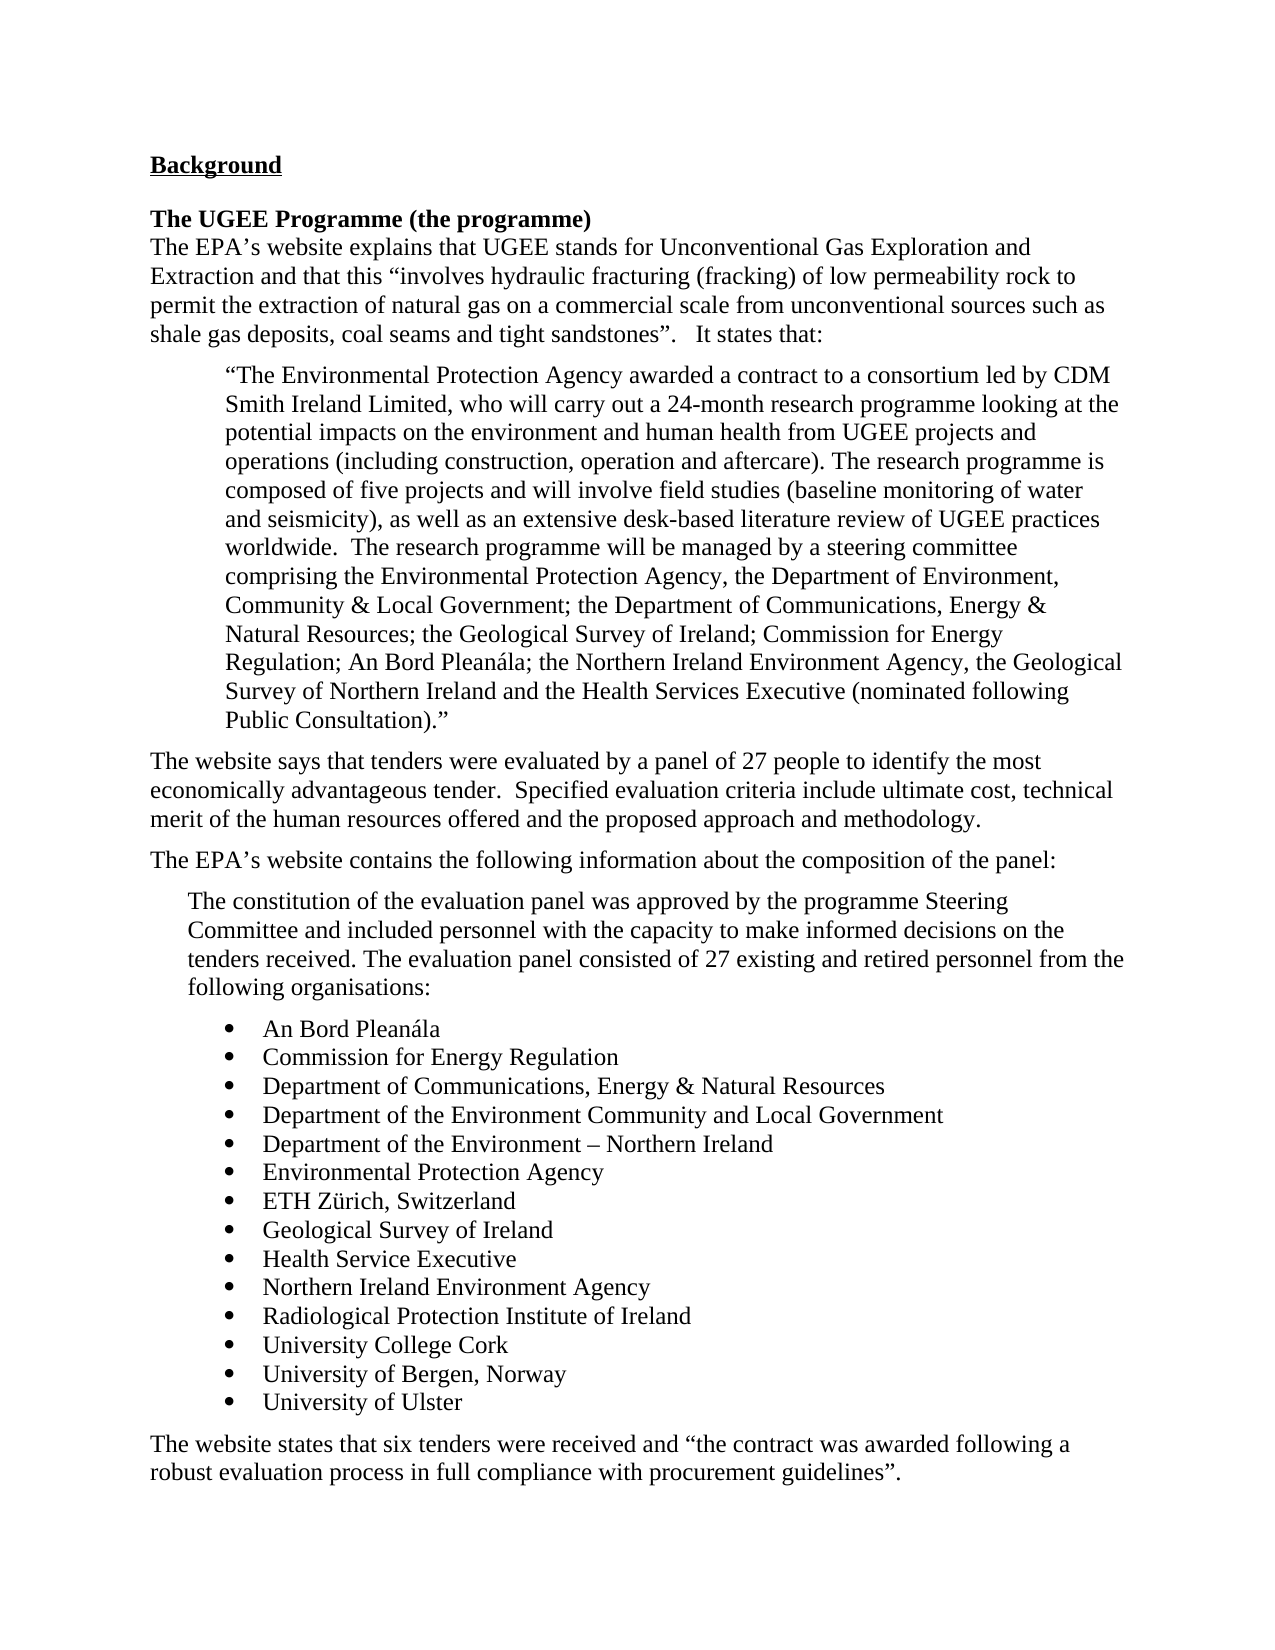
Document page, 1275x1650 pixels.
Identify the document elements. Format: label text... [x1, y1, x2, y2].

text The website says that tenders were evaluated by a panel of 27 people to identify the most economically advantageous tender. Specified evaluation criteria include ultimate cost, technical merit of the human resources offered and the proposed approach and methodology. [150, 746, 1125, 832]
text “The Environmental Protection Agency awarded a contract to a consortium led by CDM Smith Ireland Limited, who will carry out a 24-month research programme looking at the potential impacts on the environment and human health from UGEE projects and operations (including construction, operation and aftercare). The research programme is composed of five projects and will involve field studies (baseline monitoring of water and seismicity), as well as an extensive desk-based literature review of UGEE practices worldwide. The research programme will be managed by a steering committee comprising the Environmental Protection Agency, the Department of Environment, Community & Local Government; the Department of Communications, Energy & Natural Resources; the Geological Survey of Ireland; Commission for Energy Regulation; An Bord Pleanála; the Northern Ireland Environment Agency, the Geological Survey of Northern Ireland and the Health Services Executive (nominated following Public Consultation).” [225, 360, 1125, 734]
text  ETH Zürich, Switzerland [225, 1186, 1125, 1215]
text  Department of the Environment – Northern Ireland [225, 1129, 1125, 1157]
text  Department of the Environment Community and Local Government [225, 1100, 1125, 1129]
text The EPA’s website contains the following information about the composition of the panel: [150, 845, 1125, 874]
text The EPA’s website explains that UGEE stands for Unconventional Gas Exploration and Extraction and that this “involves hydraulic fracturing (fracking) of low permeability rock to permit the extraction of natural gas on a commercial scale from unconventional sources such as shale gas deposits, coal seams and tight sandstones”. It states that: [150, 232, 1125, 347]
text  University College Cork [225, 1330, 1125, 1359]
text  Environmental Protection Agency [225, 1157, 1125, 1186]
text  University of Bergen, Norway [225, 1359, 1125, 1387]
text  Geological Survey of Ireland [225, 1215, 1125, 1244]
text  Commission for Energy Regulation [225, 1042, 1125, 1071]
text  An Bord Pleanála [225, 1014, 1125, 1042]
text The UGEE Programme (the programme) [150, 204, 1125, 232]
text  Department of Communications, Energy & Natural Resources [225, 1071, 1125, 1100]
text  Radiological Protection Institute of Ireland [225, 1301, 1125, 1330]
text The constitution of the evaluation panel was approved by the programme Steering Committee and included personnel with the capacity to make informed decisions on the tenders received. The evaluation panel consisted of 27 existing and retired personnel from the following organisations: [187, 886, 1125, 1001]
text The website states that six tenders were received and “the contract was awarded following a robust evaluation process in full compliance with procurement guidelines”. [150, 1429, 1125, 1486]
text  University of Ulster [225, 1387, 1125, 1416]
text Background [150, 150, 1125, 179]
text  Health Service Executive [225, 1244, 1125, 1272]
text  Northern Ireland Environment Agency [225, 1272, 1125, 1301]
